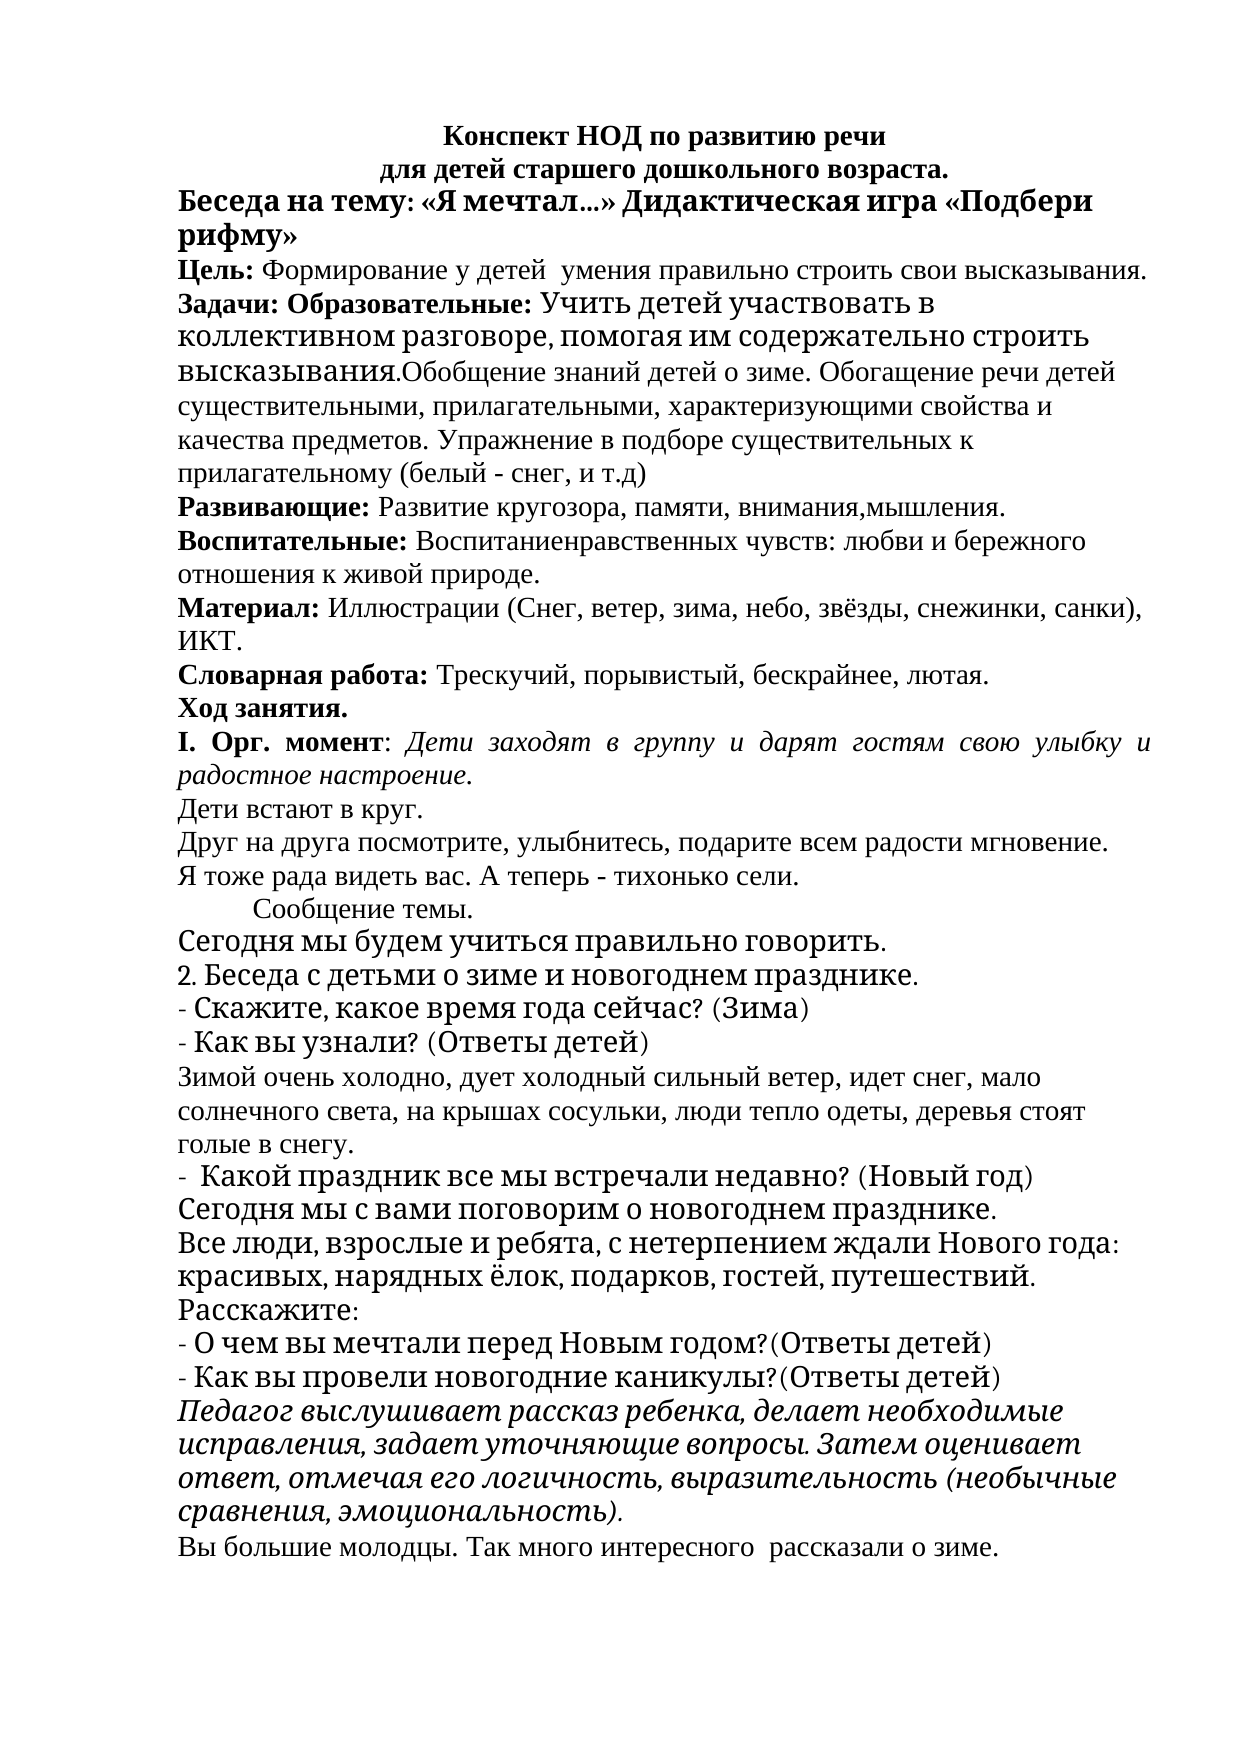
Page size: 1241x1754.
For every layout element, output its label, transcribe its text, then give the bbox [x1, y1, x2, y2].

text Вы большие молодцы. Так много интересного рассказали о зиме. [177, 1529, 1152, 1562]
text Друг на друга посмотрите, улыбнитесь, подарите всем радости мгновение. [177, 824, 1152, 858]
text - Как вы узнали? (Ответы детей) [177, 1026, 1152, 1059]
text Дети встают в круг. [177, 791, 1152, 824]
text I. Орг. момент: Дети заходят в группу и дарят гостям свою улыбку и радостное настроение. [177, 724, 1152, 791]
text Задачи: Образовательные: Учить детей участвовать в коллективном разговоре, помогая им содержательно строить высказывания.Обобщение знаний детей о зиме. Обогащение речи детей существительными, прилагательными, характеризующими свойства и качества предметов. Упражнение в подборе существительных к прилагательному (белый - снег, и т.д) [177, 286, 1152, 489]
text Воспитательные: Воспитаниенравственных чувств: любви и бережного отношения к живой природе. [177, 523, 1152, 590]
text - О чем вы мечтали перед Новым годом?(Ответы детей) [177, 1328, 1152, 1361]
text Конспект НОД по развитию речи [177, 118, 1152, 152]
text Зимой очень холодно, дует холодный сильный ветер, идет снег, мало солнечного света, на крышах сосульки, люди тепло одеты, деревья стоят голые в снегу. [177, 1059, 1152, 1160]
text - Как вы провели новогодние каникулы?(Ответы детей) [177, 1361, 1152, 1395]
text Расскажите: [177, 1294, 1152, 1328]
text Цель: Формирование у детей умения правильно строить свои высказывания. [177, 252, 1152, 286]
list Сообщение темы. [252, 892, 1152, 925]
text Сегодня мы будем учиться правильно говорить. [177, 925, 1152, 959]
text - Скажите, какое время года сейчас? (Зима) [177, 992, 1152, 1026]
text Сегодня мы с вами поговорим о новогоднем празднике. [177, 1193, 1152, 1227]
text Педагог выслушивает рассказ ребенка, делает необходимые исправления, задает уточняющие вопросы. Затем оценивает ответ, отмечая его логичность, выразительность (необычные сравнения, эмоциональность). [177, 1395, 1152, 1529]
text Беседа на тему: «Я мечтал…» Дидактическая игра «Подбери рифму» [177, 185, 1152, 252]
text Я тоже рада видеть вас. А теперь - тихонько сели. [177, 858, 1152, 892]
text Словарная работа: Трескучий, порывистый, бескрайнее, лютая. [177, 657, 1152, 690]
text Все люди, взрослые и ребята, с нетерпением ждали Нового года: красивых, нарядных ёлок, подарков, гостей, путешествий. [177, 1227, 1152, 1294]
text Развивающие: Развитие кругозора, памяти, внимания,мышления. [177, 489, 1152, 523]
text Ход занятия. [177, 690, 1152, 724]
text 2. Беседа с детьми о зиме и новогоднем празднике. [177, 959, 1152, 992]
text - Какой праздник все мы встречали недавно? (Новый год) [177, 1160, 1152, 1193]
text для детей старшего дошкольного возраста. [177, 152, 1152, 185]
text Материал: Иллюстрации (Снег, ветер, зима, небо, звёзды, снежинки, санки), ИКТ. [177, 590, 1152, 657]
